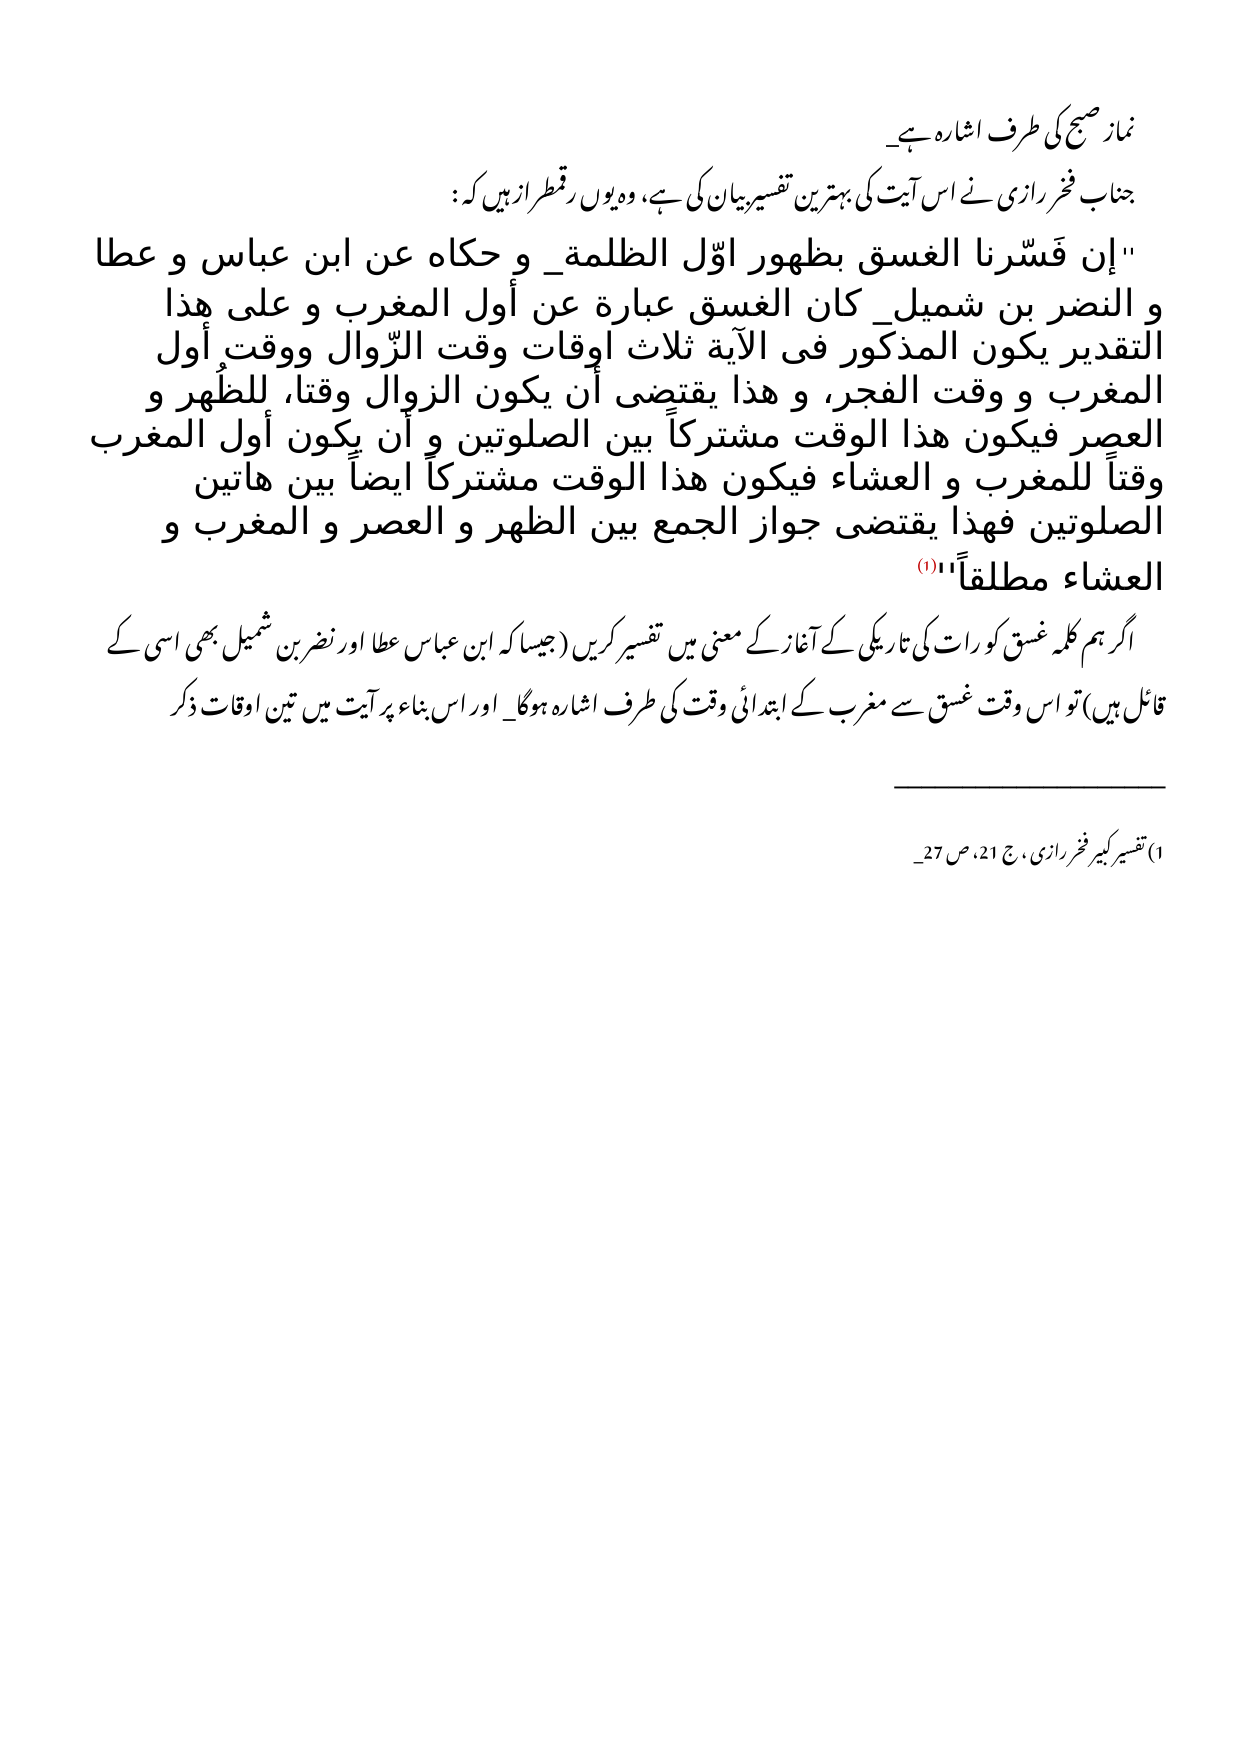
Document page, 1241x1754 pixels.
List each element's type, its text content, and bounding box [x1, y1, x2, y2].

text جناب فخر رازی نے اس آیت کی بہترین تفسیر بیان کی ہے، وہ یوں رقمطراز ہیں کہ : [75, 156, 1165, 219]
text ____________________ [75, 731, 1165, 798]
text 1) تفسیر کبیر فخر رازی ، ج 21، ص 27_ [75, 823, 1165, 870]
text '' إن فَسّرنا الغسق بظهور اوّل الظلمة_ و حکاه عن ابن عباس و عطا و النضر بن شمیل_ کان الغسق عبارة عن أول المغرب و علی هذا التقدیر یکون المذکور فی الآیة ثلاث اوقات وقت الزّوال ووقت أول المغرب و وقت الفجر، و هذا یقتضی أن یکون الزوال وقتا، للظُهر و العصر فیکون هذا الوقت مشترکاً بین الصلوتین و أن یکون أول المغرب وقتاً للمغرب و العشاء فیکون هذا الوقت مشترکاً ایضاً بین هاتین الصلوتین فهذا یقتضی جواز الجمع بین الظهر و العصر و المغرب و العشاء مطلقاً''(1) [75, 219, 1165, 606]
text نماز صبح کی طرف اشارہ ہے_ [75, 94, 1165, 156]
text اگر ہم کلمہ غسق کو رات کی تاریکی کے آغاز کے معنی میں تفسیر کریں ( جیسا کہ ابن عباس عطا اور نضر بن شمیل بھی اسی کے قائل ہیں) تو اس وقت غسق سے مغرب کے ابتدائی وقت کی طرف اشارہ ہوگا_ اور اس بناء پر آیت میں تین اوقات ذکر [75, 606, 1165, 731]
